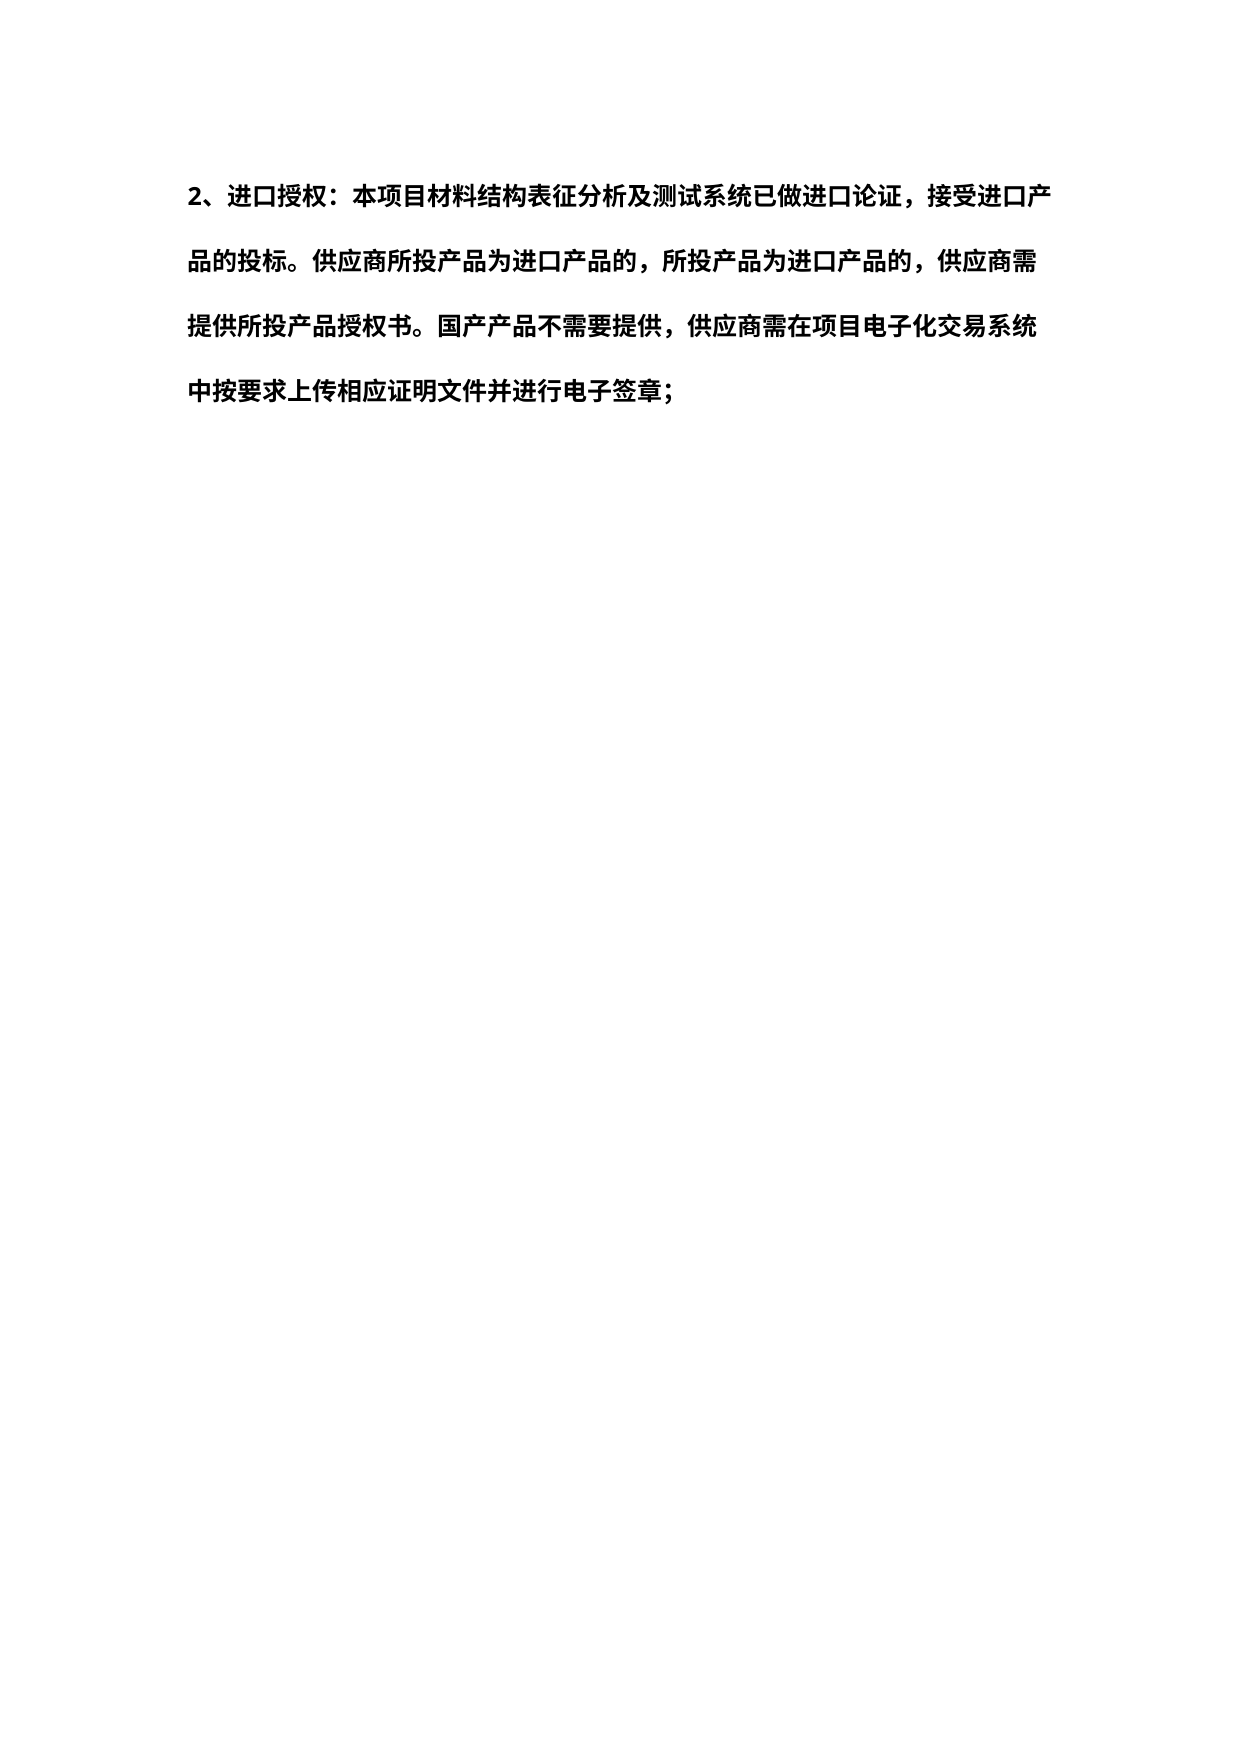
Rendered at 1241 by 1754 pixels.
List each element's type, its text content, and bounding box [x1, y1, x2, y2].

text 2、进口授权：本项目材料结构表征分析及测试系统已做进口论证，接受进口产品的投标。供应商所投产品为进口产品的，所投产品为进口产品的，供应商需提供所投产品授权书。国产产品不需要提供，供应商需在项目电子化交易系统中按要求上传相应证明文件并进行电子签章； [187, 162, 1053, 422]
